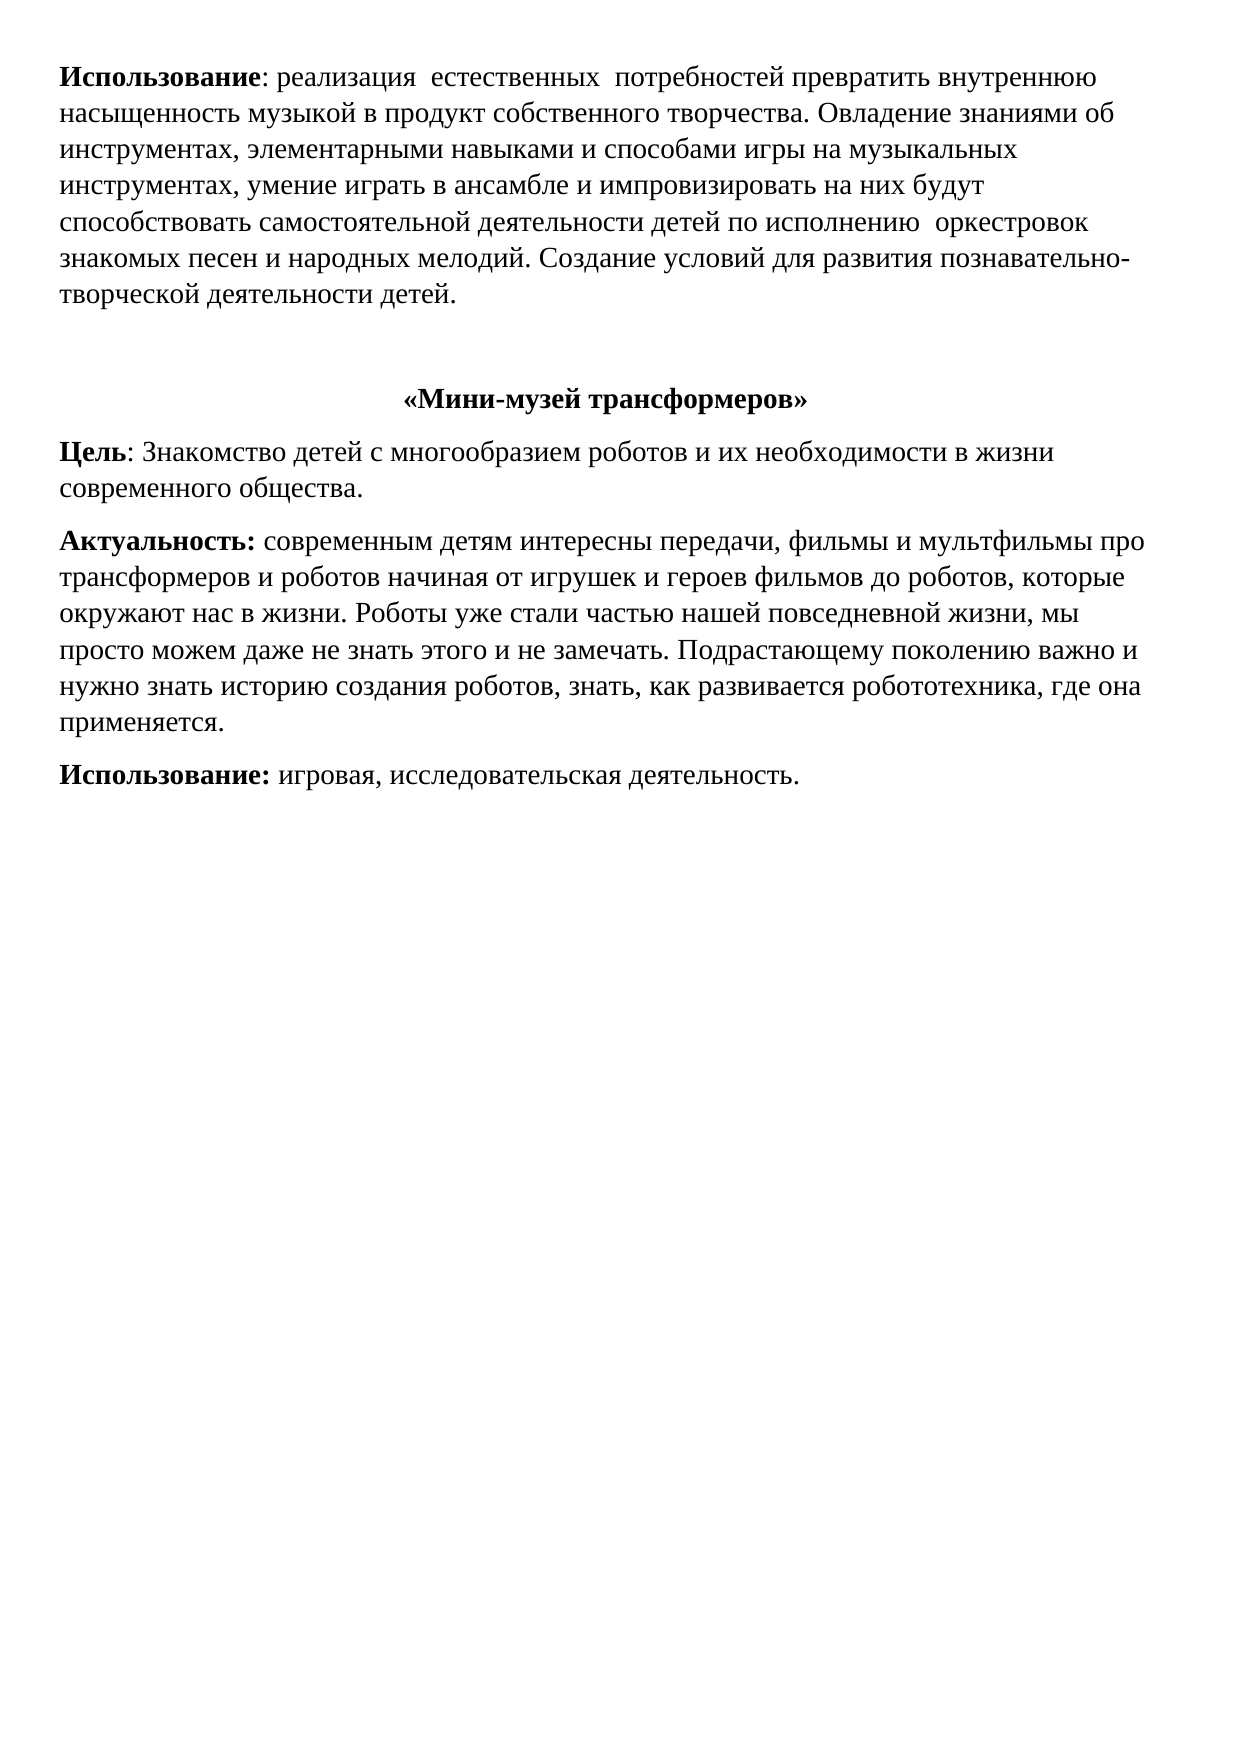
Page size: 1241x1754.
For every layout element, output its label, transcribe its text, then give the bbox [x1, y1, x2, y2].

text Актуальность: современным детям интересны передачи, фильмы и мультфильмы про трансформеров и роботов начиная от игрушек и героев фильмов до роботов, которые окружают нас в жизни. Роботы уже стали частью нашей повседневной жизни, мы просто можем даже не знать этого и не замечать. Подрастающему поколению важно и нужно знать историю создания роботов, знать, как развивается робототехника, где она применяется. [59, 523, 1152, 738]
text «Мини-музей трансформеров» [59, 382, 1152, 415]
text Использование: игровая, исследовательская деятельность. [59, 757, 1152, 790]
text Использование: реализация естественных потребностей превратить внутреннюю насыщенность музыкой в продукт собственного творчества. Овладение знаниями об инструментах, элементарными навыками и способами игры на музыкальных инструментах, умение играть в ансамбле и импровизировать на них будут способствовать самостоятельной деятельности детей по исполнению оркестровок знакомых песен и народных мелодий. Создание условий для развития познавательно-творческой деятельности детей. [59, 59, 1152, 309]
text Цель: Знакомство детей с многообразием роботов и их необходимости в жизни современного общества. [59, 434, 1152, 504]
